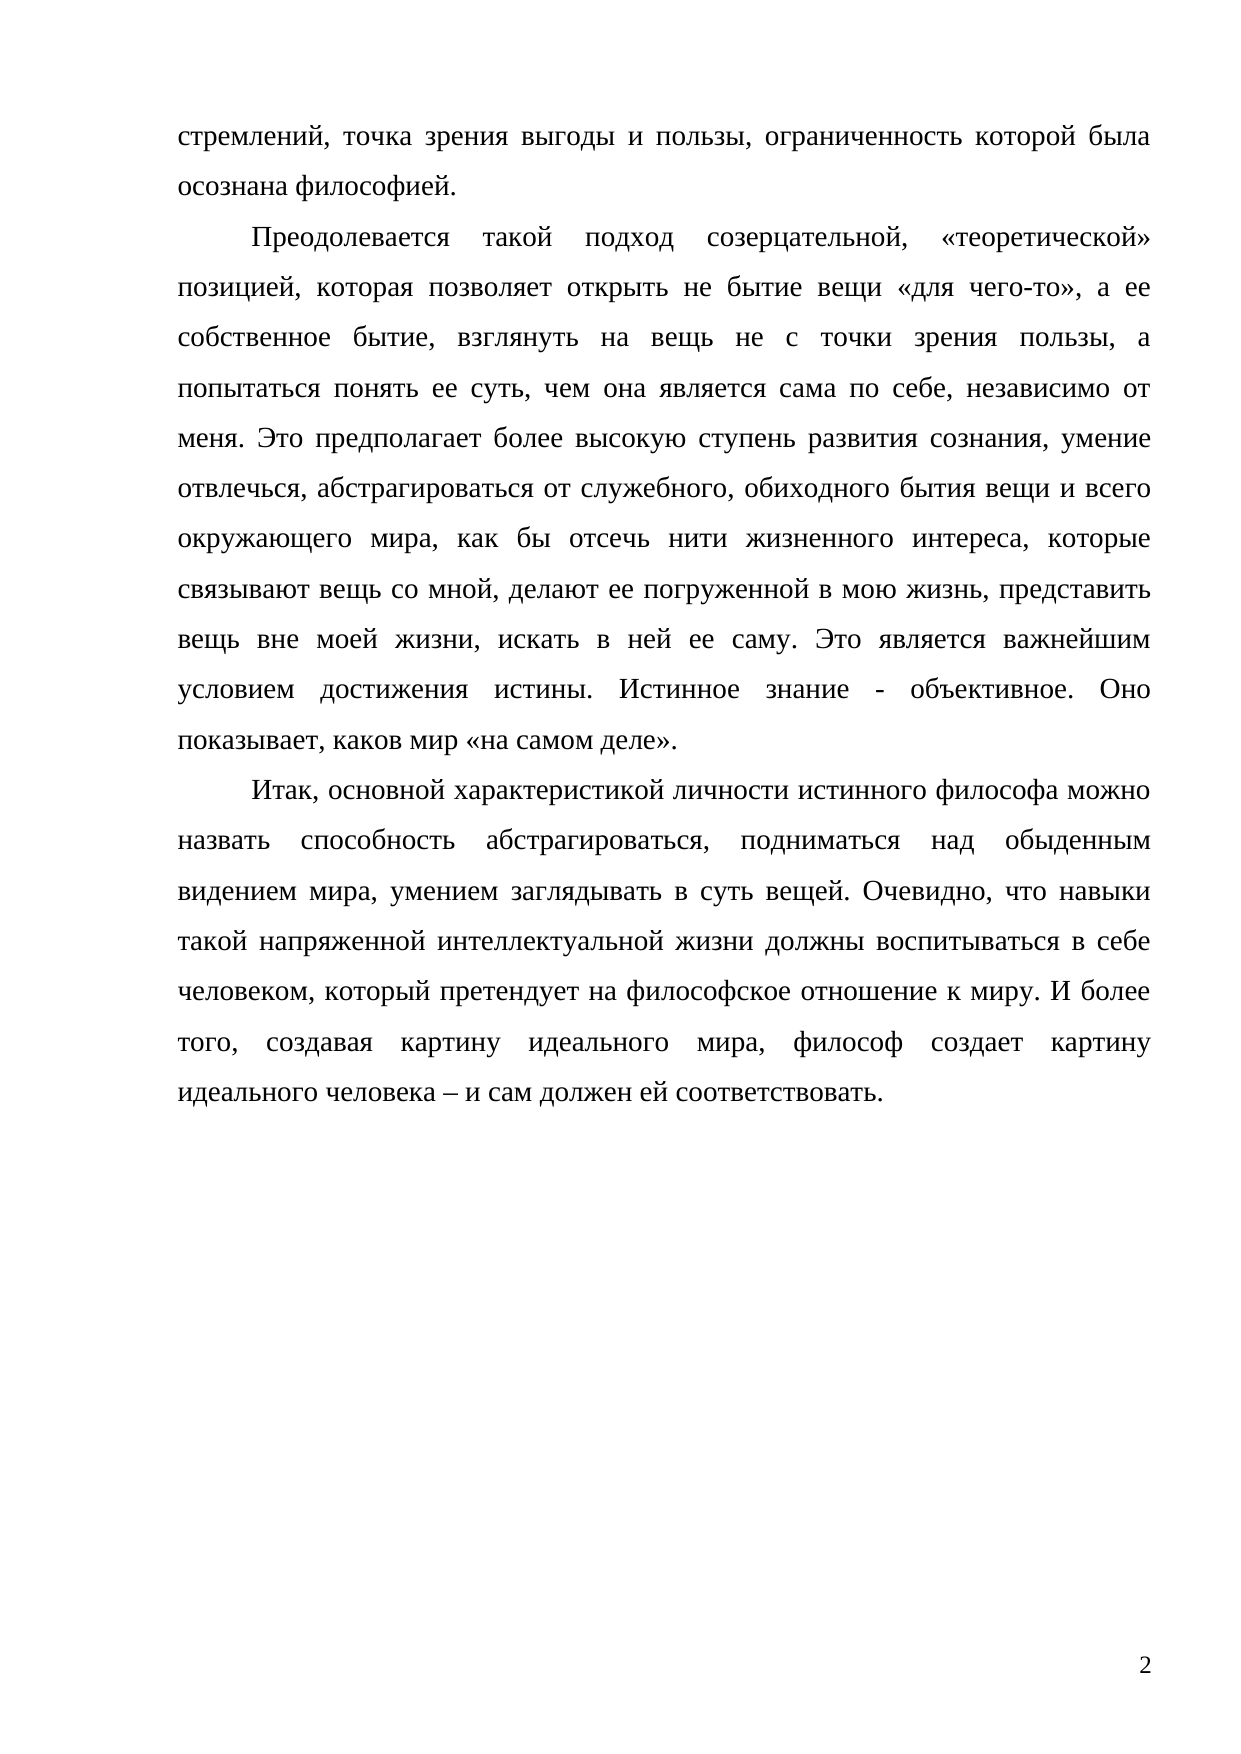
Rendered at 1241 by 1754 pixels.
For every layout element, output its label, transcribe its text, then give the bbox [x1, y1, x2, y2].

text Преодолевается такой подход созерцательной, «теоретической» позицией, которая позволяет открыть не бытие вещи «для чего-то», а ее собственное бытие, взглянуть на вещь не с точки зрения пользы, а попытаться понять ее суть, чем она является сама по себе, независимо от меня. Это предполагает более высокую ступень развития сознания, умение отвлечься, абстрагироваться от служебного, обиходного бытия вещи и всего окружающего мира, как бы отсечь нити жизненного интереса, которые связывают вещь со мной, делают ее погруженной в мою жизнь, представить вещь вне моей жизни, искать в ней ее саму. Это является важнейшим условием достижения истины. Истинное знание - объективное. Оно показывает, каков мир «на самом деле». [177, 219, 1152, 755]
text Итак, основной характеристикой личности истинного философа можно назвать способность абстрагироваться, подниматься над обыденным видением мира, умением заглядывать в суть вещей. Очевидно, что навыки такой напряженной интеллектуальной жизни должны воспитываться в себе человеком, который претендует на философское отношение к миру. И более того, создавая картину идеального мира, философ создает картину идеального человека – и сам должен ей соответствовать. [177, 772, 1152, 1108]
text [177, 118, 1152, 202]
